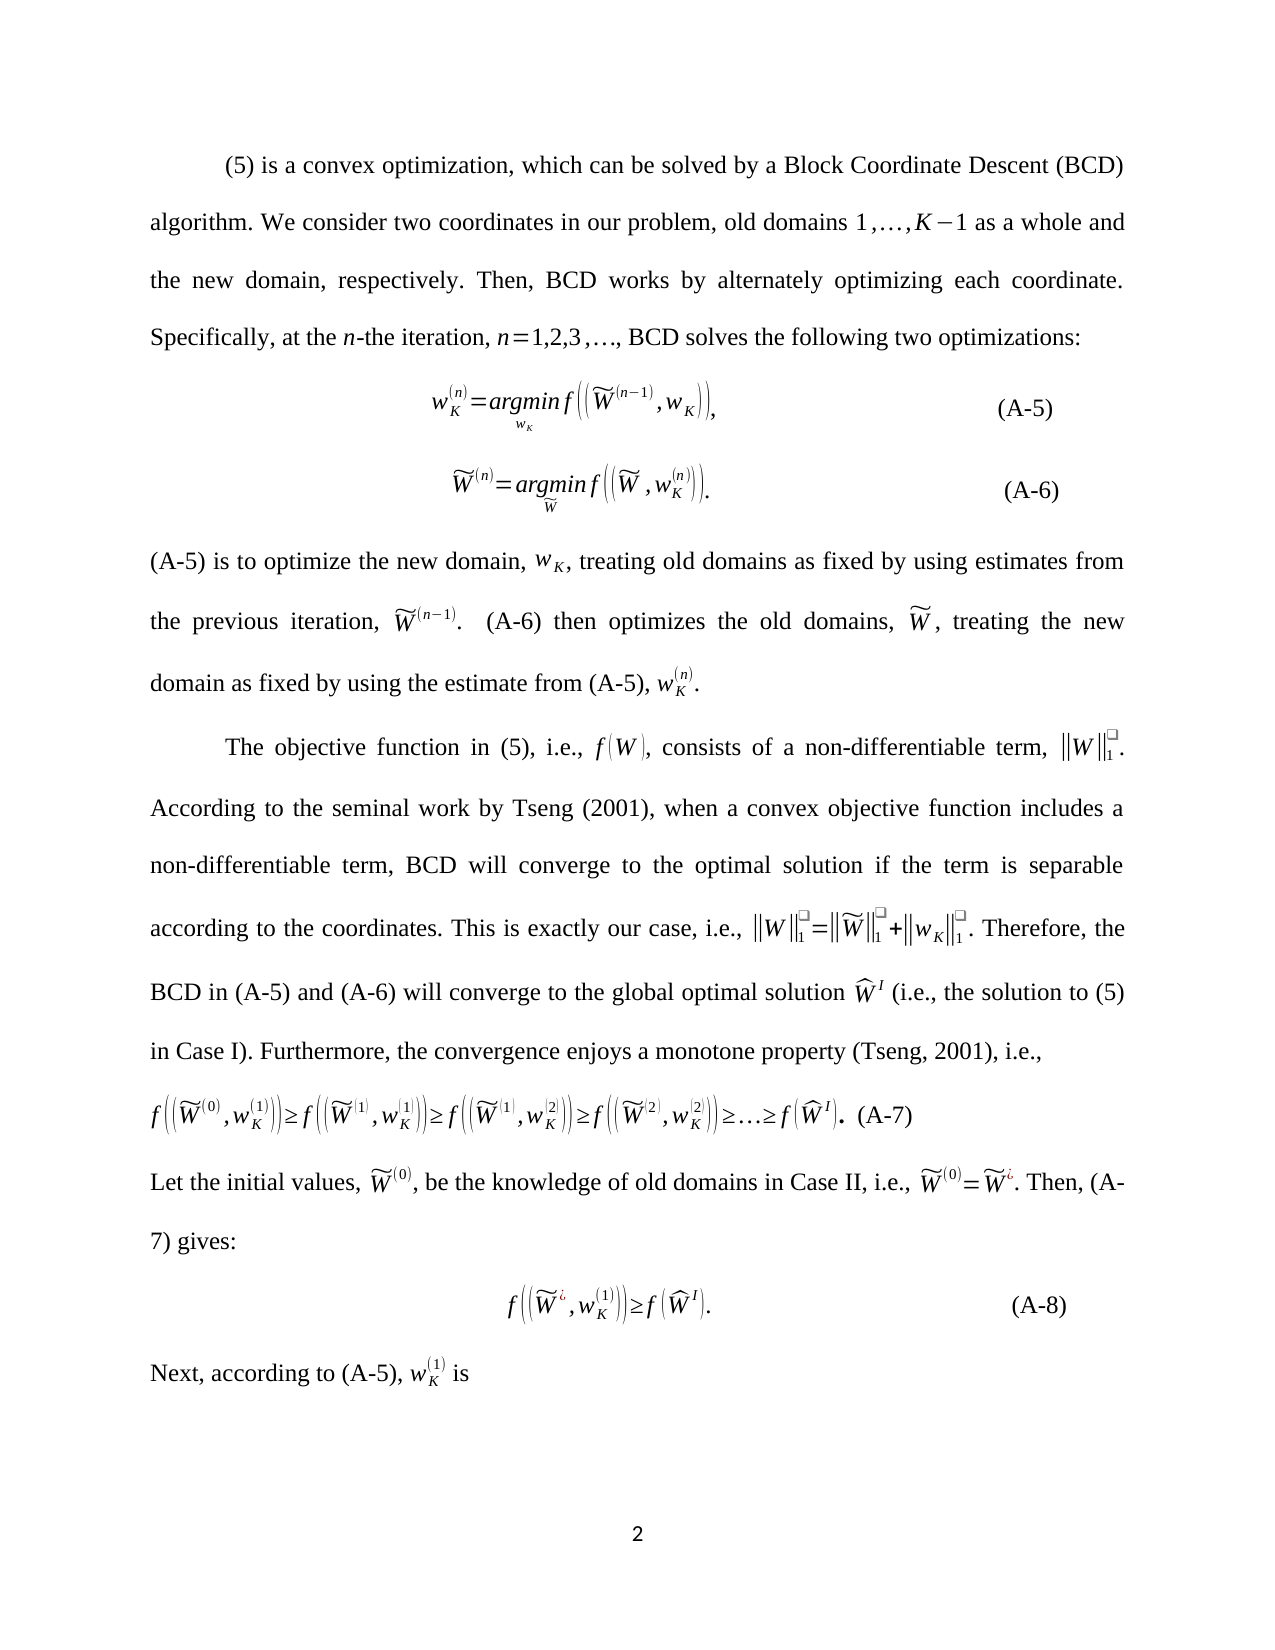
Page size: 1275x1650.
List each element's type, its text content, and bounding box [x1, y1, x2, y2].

text Next, according to (A-5), is [150, 1355, 1125, 1390]
text . (A-8) [150, 1283, 1125, 1326]
text . (A-7) [150, 1094, 1125, 1137]
text (5) is a convex optimization, which can be solved by a Block Coordinate Descent (BCD) algorithm. We consider two coordinates in our problem, old domains as a whole and the new domain, respectively. Then, BCD works by alternately optimizing each coordinate. Specifically, at the -the iteration, , BCD solves the following two optimizations: [150, 150, 1125, 351]
text (A-5) is to optimize the new domain, , treating old domains as fixed by using estimates from the previous iteration, . (A-6) then optimizes the old domains, , treating the new domain as fixed by using the estimate from (A-5), . [150, 545, 1125, 700]
text Let the initial values, , be the knowledge of old domains in Case II, i.e., . Then, (A-7) gives: [150, 1166, 1125, 1254]
text The objective function in (5), i.e., , consists of a non-differentiable term, . According to the seminal work by Tseng (2001), when a convex objective function includes a non-differentiable term, BCD will converge to the optimal solution if the term is separable according to the coordinates. This is exactly our case, i.e., . Therefore, the BCD in (A-5) and (A-6) will converge to the global optimal solution (i.e., the solution to (5) in Case I). Furthermore, the convergence enjoys a monotone property (Tseng, 2001), i.e., [150, 729, 1125, 1065]
text . (A-6) [150, 463, 1125, 516]
text , (A-5) [150, 380, 1125, 434]
